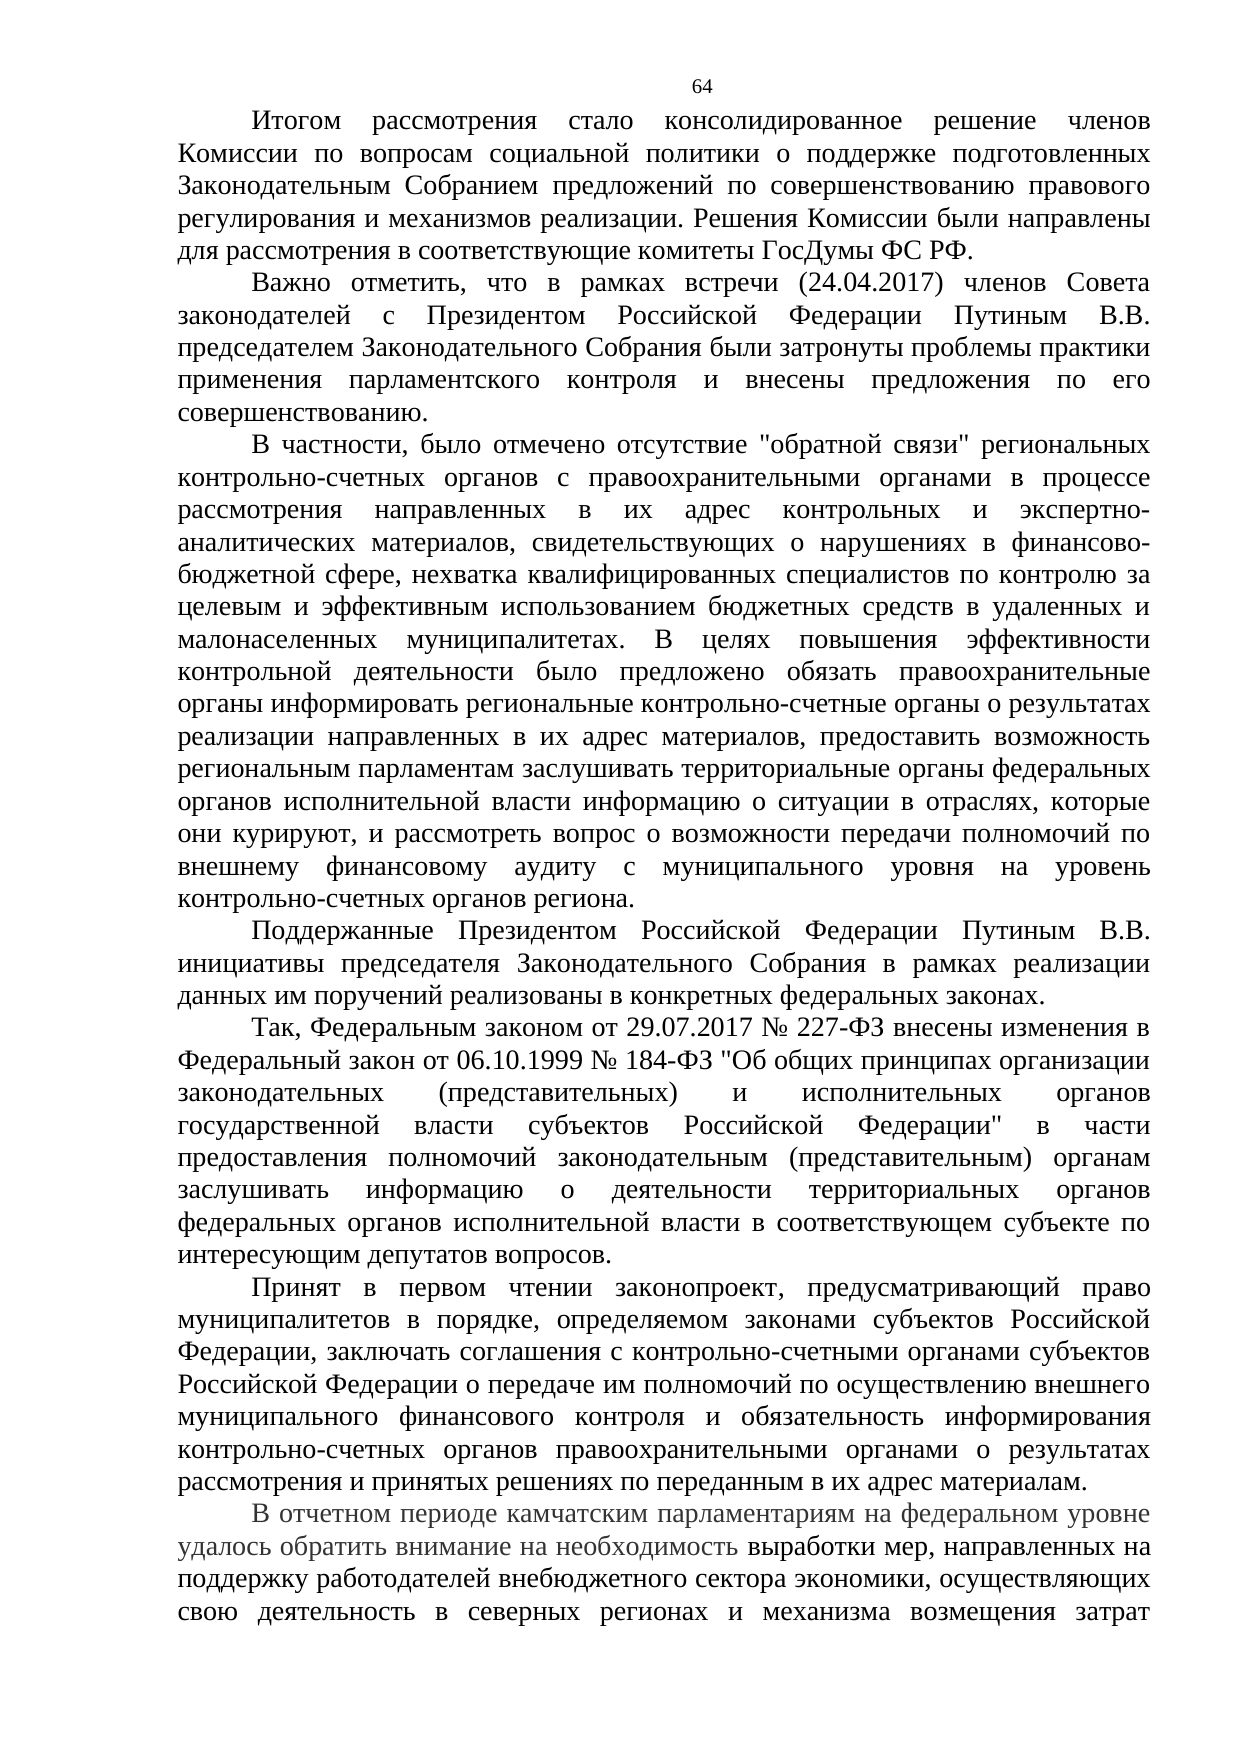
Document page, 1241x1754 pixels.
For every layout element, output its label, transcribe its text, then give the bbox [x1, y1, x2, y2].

text Так, Федеральным законом от 29.07.2017 № 227-ФЗ внесены изменения в Федеральный закон от 06.10.1999 № 184-ФЗ "Об общих принципах организации законодательных (представительных) и исполнительных органов государственной власти субъектов Российской Федерации" в части предоставления полномочий законодательным (представительным) органам заслушивать информацию о деятельности территориальных органов федеральных органов исполнительной власти в соответствующем субъекте по интересующим депутатов вопросов. [177, 1011, 1152, 1270]
text Принят в первом чтении законопроект, предусматривающий право муниципалитетов в порядке, определяемом законами субъектов Российской Федерации, заключать соглашения с контрольно-счетными органами субъектов Российской Федерации о передаче им полномочий по осуществлению внешнего муниципального финансового контроля и обязательность информирования контрольно-счетных органов правоохранительными органами о результатах рассмотрения и принятых решениях по переданным в их адрес материалам. [177, 1270, 1152, 1496]
text Поддержанные Президентом Российской Федерации Путиным В.В. инициативы председателя Законодательного Собрания в рамках реализации данных им поручений реализованы в конкретных федеральных законах. [177, 913, 1152, 1011]
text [177, 1496, 1152, 1626]
text В частности, было отмечено отсутствие "обратной связи" региональных контрольно-счетных органов с правоохранительными органами в процессе рассмотрения направленных в их адрес контрольных и экспертно-аналитических материалов, свидетельствующих о нарушениях в финансово-бюджетной сфере, нехватка квалифицированных специалистов по контролю за целевым и эффективным использованием бюджетных средств в удаленных и малонаселенных муниципалитетах. В целях повышения эффективности контрольной деятельности было предложено обязать правоохранительные органы информировать региональные контрольно-счетные органы о результатах реализации направленных в их адрес материалов, предоставить возможность региональным парламентам заслушивать территориальные органы федеральных органов исполнительной власти информацию о ситуации в отраслях, которые они курируют, и рассмотреть вопрос о возможности передачи полномочий по внешнему финансовому аудиту с муниципального уровня на уровень контрольно-счетных органов региона. [177, 427, 1152, 913]
text Важно отметить, что в рамках встречи (24.04.2017) членов Совета законодателей с Президентом Российской Федерации Путиным В.В. председателем Законодательного Собрания были затронуты проблемы практики применения парламентского контроля и внесены предложения по его совершенствованию. [177, 265, 1152, 427]
text Итогом рассмотрения стало консолидированное решение членов Комиссии по вопросам социальной политики о поддержке подготовленных Законодательным Собранием предложений по совершенствованию правового регулирования и механизмов реализации. Решения Комиссии были направлены для рассмотрения в соответствующие комитеты ГосДумы ФС РФ. [177, 103, 1152, 265]
